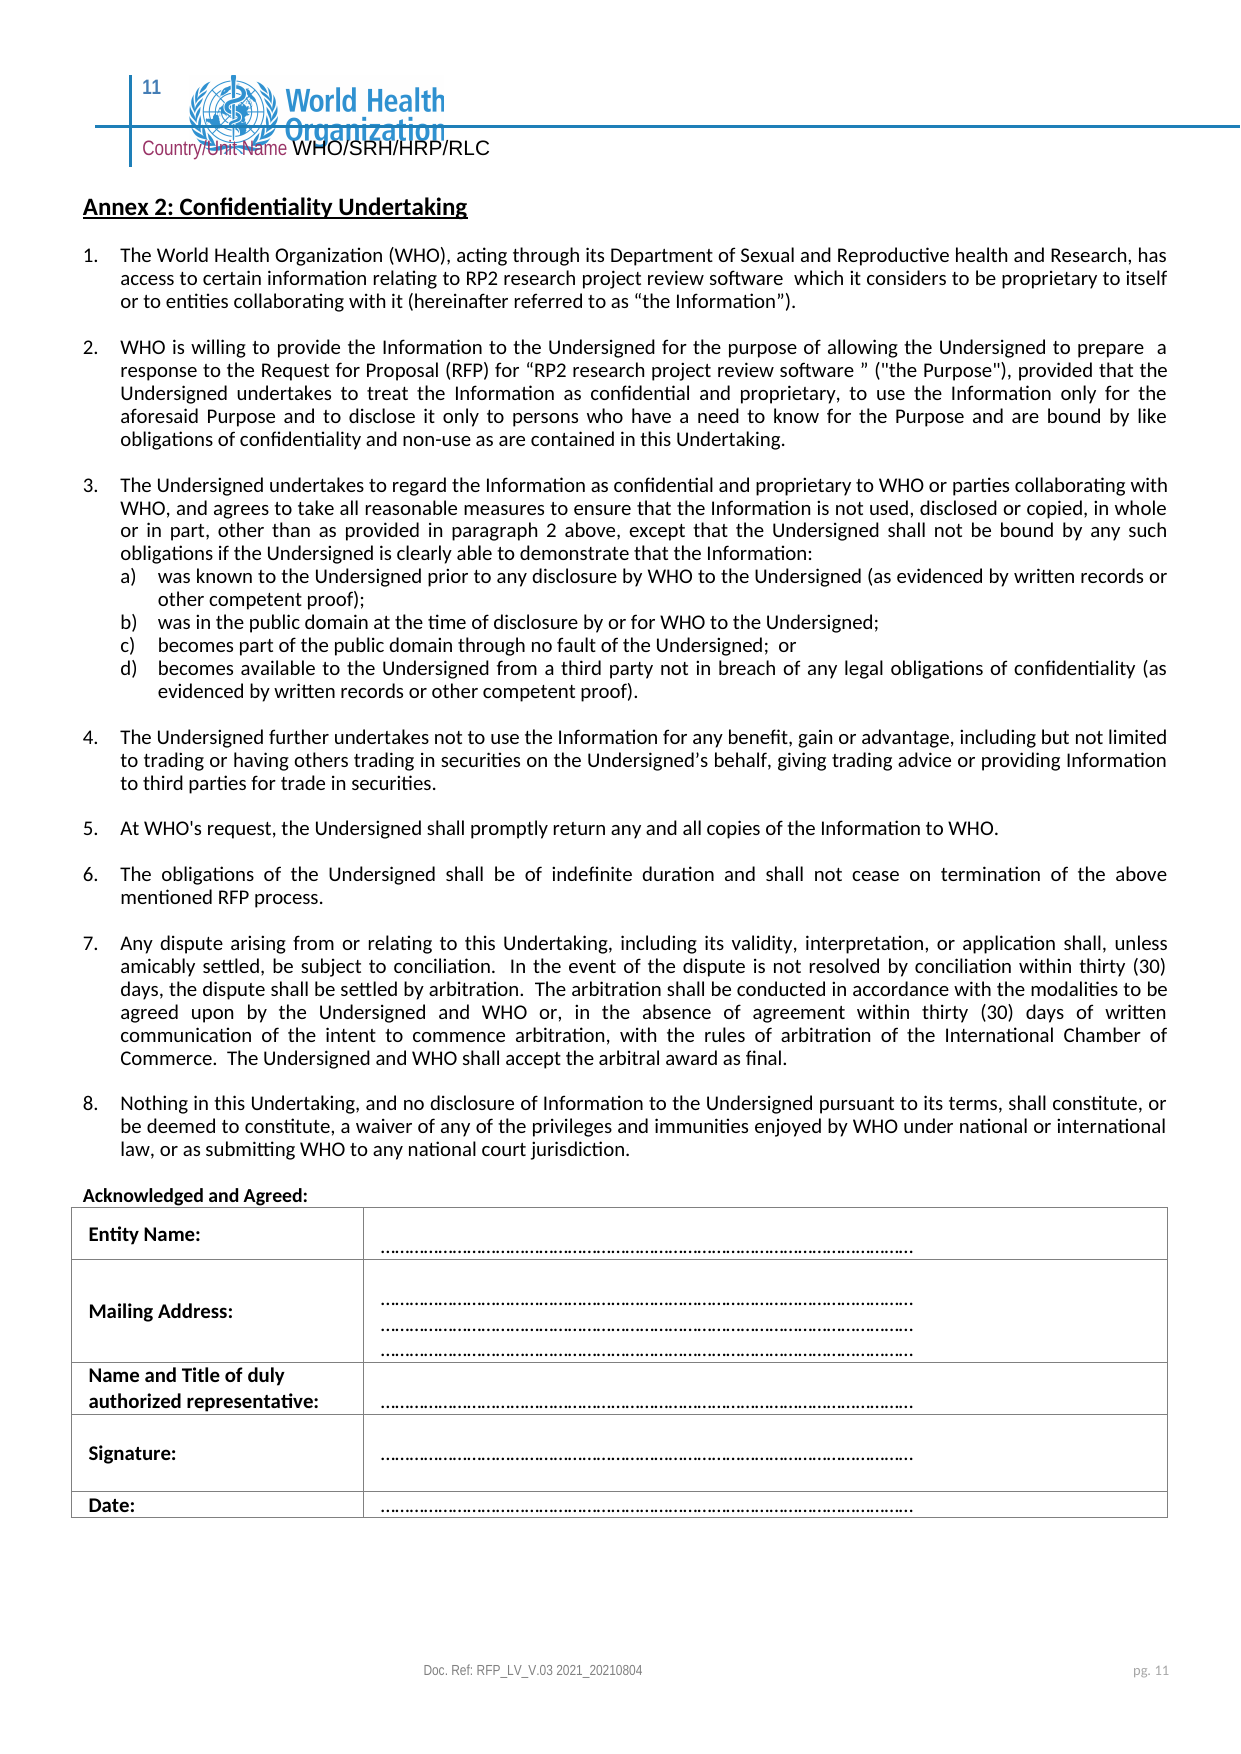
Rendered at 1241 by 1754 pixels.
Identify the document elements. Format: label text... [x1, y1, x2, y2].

picture [315, 148, 322, 154]
table_cell Date: [72, 1492, 363, 1517]
picture [417, 142, 425, 148]
picture [381, 148, 388, 154]
picture [299, 144, 305, 154]
list was known to the Undersigned prior to any disclosure by WHO to the Undersigned (as evidenced by written records or other competent proof); [120, 565, 1169, 611]
text Annex 2: Confidentiality Undertaking [83, 191, 1169, 222]
list The Undersigned undertakes to regard the Information as confidential and proprietary to WHO or parties collaborating with WHO, and agrees to take all reasonable measures to ensure that the Information is not used, disclosed or copied, in whole or in part, other than as provided in paragraph 2 above, except that the Undersigned shall not be bound by any such obligations if the Undersigned is clearly able to demonstrate that the Information: [83, 474, 1169, 565]
list was in the public domain at the time of disclosure by or for WHO to the Undersigned; [120, 611, 1169, 634]
picture [189, 128, 444, 154]
picture [244, 144, 249, 154]
text Acknowledged and Agreed: [83, 1184, 1169, 1207]
list Any dispute arising from or relating to this Undertaking, including its validity, interpretation, or application shall, unless amicably settled, be subject to conciliation. In the event of the dispute is not resolved by conciliation within thirty (30) days, the dispute shall be settled by arbitration. The arbitration shall be conducted in accordance with the modalities to be agreed upon by the Undersigned and WHO or, in the absence of agreement within thirty (30) days of written communication of the intent to commence arbitration, with the rules of arbitration of the International Chamber of Commerce. The Undersigned and WHO shall accept the arbitral award as final. [83, 932, 1169, 1069]
list WHO is willing to provide the Information to the Undersigned for the purpose of allowing the Undersigned to prepare a response to the Request for Proposal (RFP) for “RP2 research project review software ” ("the Purpose"), provided that the Undersigned undertakes to treat the Information as confidential and proprietary, to use the Information only for the aforesaid Purpose and to disclose it only to persons who have a need to know for the Purpose and are bound by like obligations of confidentiality and non-use as are contained in this Undertaking. [83, 336, 1169, 451]
table_header ………………………………………………………………………………………………… [364, 1208, 1167, 1259]
list The Undersigned further undertakes not to use the Information for any benefit, gain or advantage, including but not limited to trading or having others trading in securities on the Undersigned’s behalf, giving trading advice or providing Information to third parties for trade in securities. [83, 726, 1169, 794]
list The obligations of the Undersigned shall be of indefinite duration and shall not cease on termination of the above mentioned RFP process. [83, 863, 1169, 909]
table_cell ………………………………………………………………………………………………… ………………………………………………………………………………………………… ………………………………………………………………………………………………… [364, 1260, 1167, 1362]
table_header Entity Name: [72, 1208, 363, 1259]
list becomes available to the Undersigned from a third party not in breach of any legal obligations of confidentiality (as evidenced by written records or other competent proof). [120, 657, 1169, 703]
table_cell Signature: [72, 1415, 363, 1491]
table_cell ………………………………………………………………………………………………… [364, 1415, 1167, 1491]
picture [189, 75, 444, 125]
table_cell Name and Title of duly authorized representative: [72, 1363, 363, 1413]
list The World Health Organization (WHO), acting through its Department of Sexual and Reproductive health and Research, has access to certain information relating to RP2 research project review software which it considers to be proprietary to itself or to entities collaborating with it (hereinafter referred to as “the Information”). [83, 244, 1169, 313]
list becomes part of the public domain through no fault of the Undersigned; or [120, 634, 1169, 657]
list Nothing in this Undertaking, and no disclosure of Information to the Undersigned pursuant to its terms, shall constitute, or be deemed to constitute, a waiver of any of the privileges and immunities enjoyed by WHO under national or international law, or as submitting WHO to any national court jurisdiction. [83, 1092, 1169, 1161]
table_cell ………………………………………………………………………………………………… [364, 1363, 1167, 1413]
picture [366, 142, 374, 148]
list At WHO's request, the Undersigned shall promptly return any and all copies of the Information to WHO. [83, 817, 1169, 840]
picture [329, 142, 339, 154]
picture [432, 142, 439, 148]
picture [402, 148, 409, 154]
table_cell ………………………………………………………………………………………………… [364, 1492, 1167, 1517]
table_cell Mailing Address: [72, 1260, 363, 1362]
